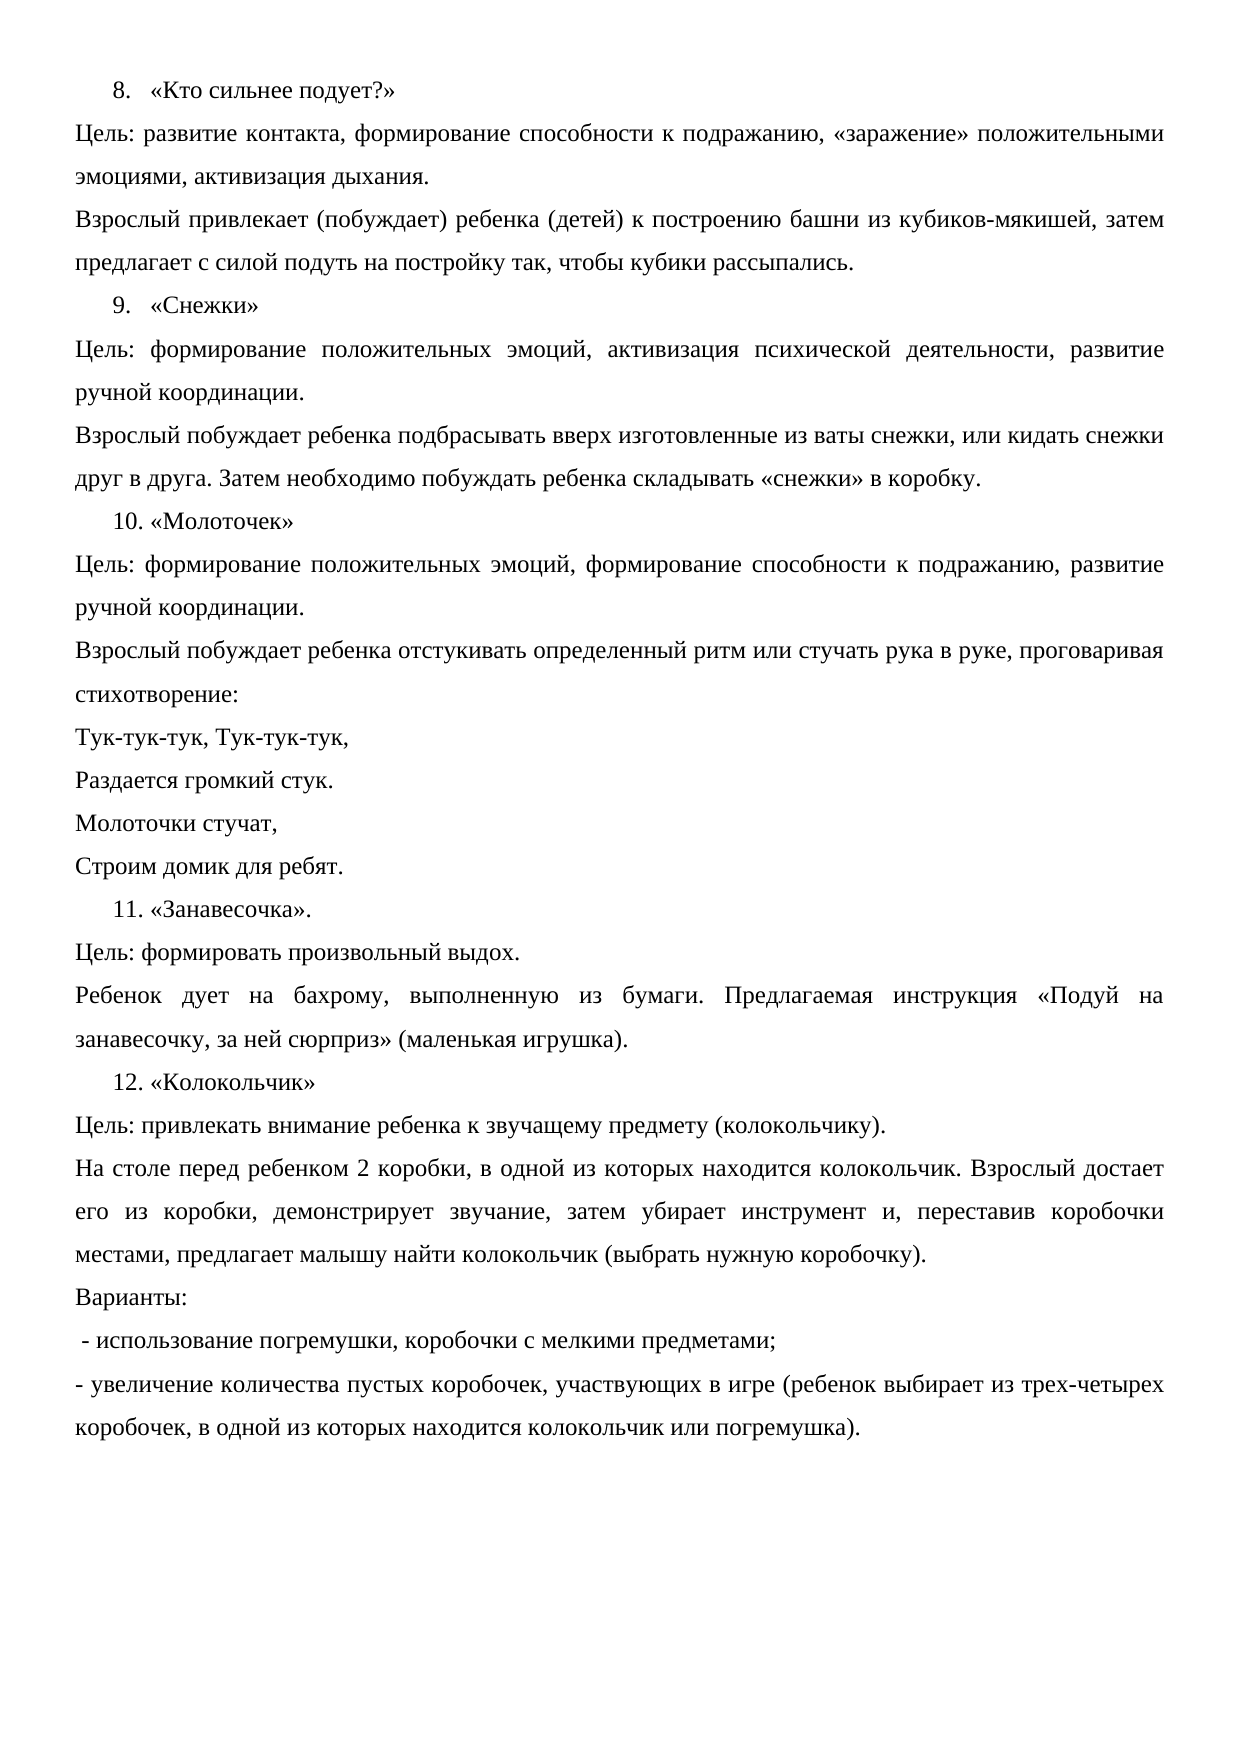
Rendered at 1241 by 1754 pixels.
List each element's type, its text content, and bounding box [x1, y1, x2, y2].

text - увеличение количества пустых коробочек, участвующих в игре (ребенок выбирает из трех-четырех коробочек, в одной из которых находится колокольчик или погремушка). [75, 1369, 1165, 1441]
text Взрослый побуждает ребенка подбрасывать вверх изготовленные из ваты снежки, или кидать снежки друг в друга. Затем необходимо побуждать ребенка складывать «снежки» в коробку. [75, 420, 1165, 492]
text Цель: формировать произвольный выдох. [75, 937, 1165, 966]
text Цель: формирование положительных эмоций, активизация психической деятельности, развитие ручной координации. [75, 334, 1165, 406]
text Цель: развитие контакта, формирование способности к подражанию, «заражение» положительными эмоциями, активизация дыхания. [75, 118, 1165, 190]
text Ребенок дует на бахрому, выполненную из бумаги. Предлагаемая инструкция «Подуй на занавесочку, за ней сюрприз» (маленькая игрушка). [75, 981, 1165, 1052]
list «Снежки» [112, 291, 1165, 319]
list «Молоточек» [112, 506, 1165, 535]
text Цель: формирование положительных эмоций, формирование способности к подражанию, развитие ручной координации. [75, 549, 1165, 621]
text Взрослый побуждает ребенка отстукивать определенный ритм или стучать рука в руке, проговаривая стихотворение: [75, 636, 1165, 707]
list «Колокольчик» [112, 1067, 1165, 1096]
text Раздается громкий стук. [75, 765, 1165, 794]
text Молоточки стучат, [75, 808, 1165, 837]
text На столе перед ребенком 2 коробки, в одной из которых находится колокольчик. Взрослый достает его из коробки, демонстрирует звучание, затем убирает инструмент и, переставив коробочки местами, предлагает малышу найти колокольчик (выбрать нужную коробочку). [75, 1153, 1165, 1268]
text - использование погремушки, коробочки с мелкими предметами; [75, 1326, 1165, 1354]
list «Кто сильнее подует?» [112, 75, 1165, 104]
text Строим домик для ребят. [75, 851, 1165, 880]
text Взрослый привлекает (побуждает) ребенка (детей) к построению башни из кубиков-мякишей, затем предлагает с силой подуть на постройку так, чтобы кубики рассыпались. [75, 204, 1165, 276]
text Цель: привлекать внимание ребенка к звучащему предмету (колокольчику). [75, 1110, 1165, 1139]
text Варианты: [75, 1282, 1165, 1311]
text Тук-тук-тук, Тук-тук-тук, [75, 722, 1165, 751]
list «Занавесочка». [112, 894, 1165, 923]
